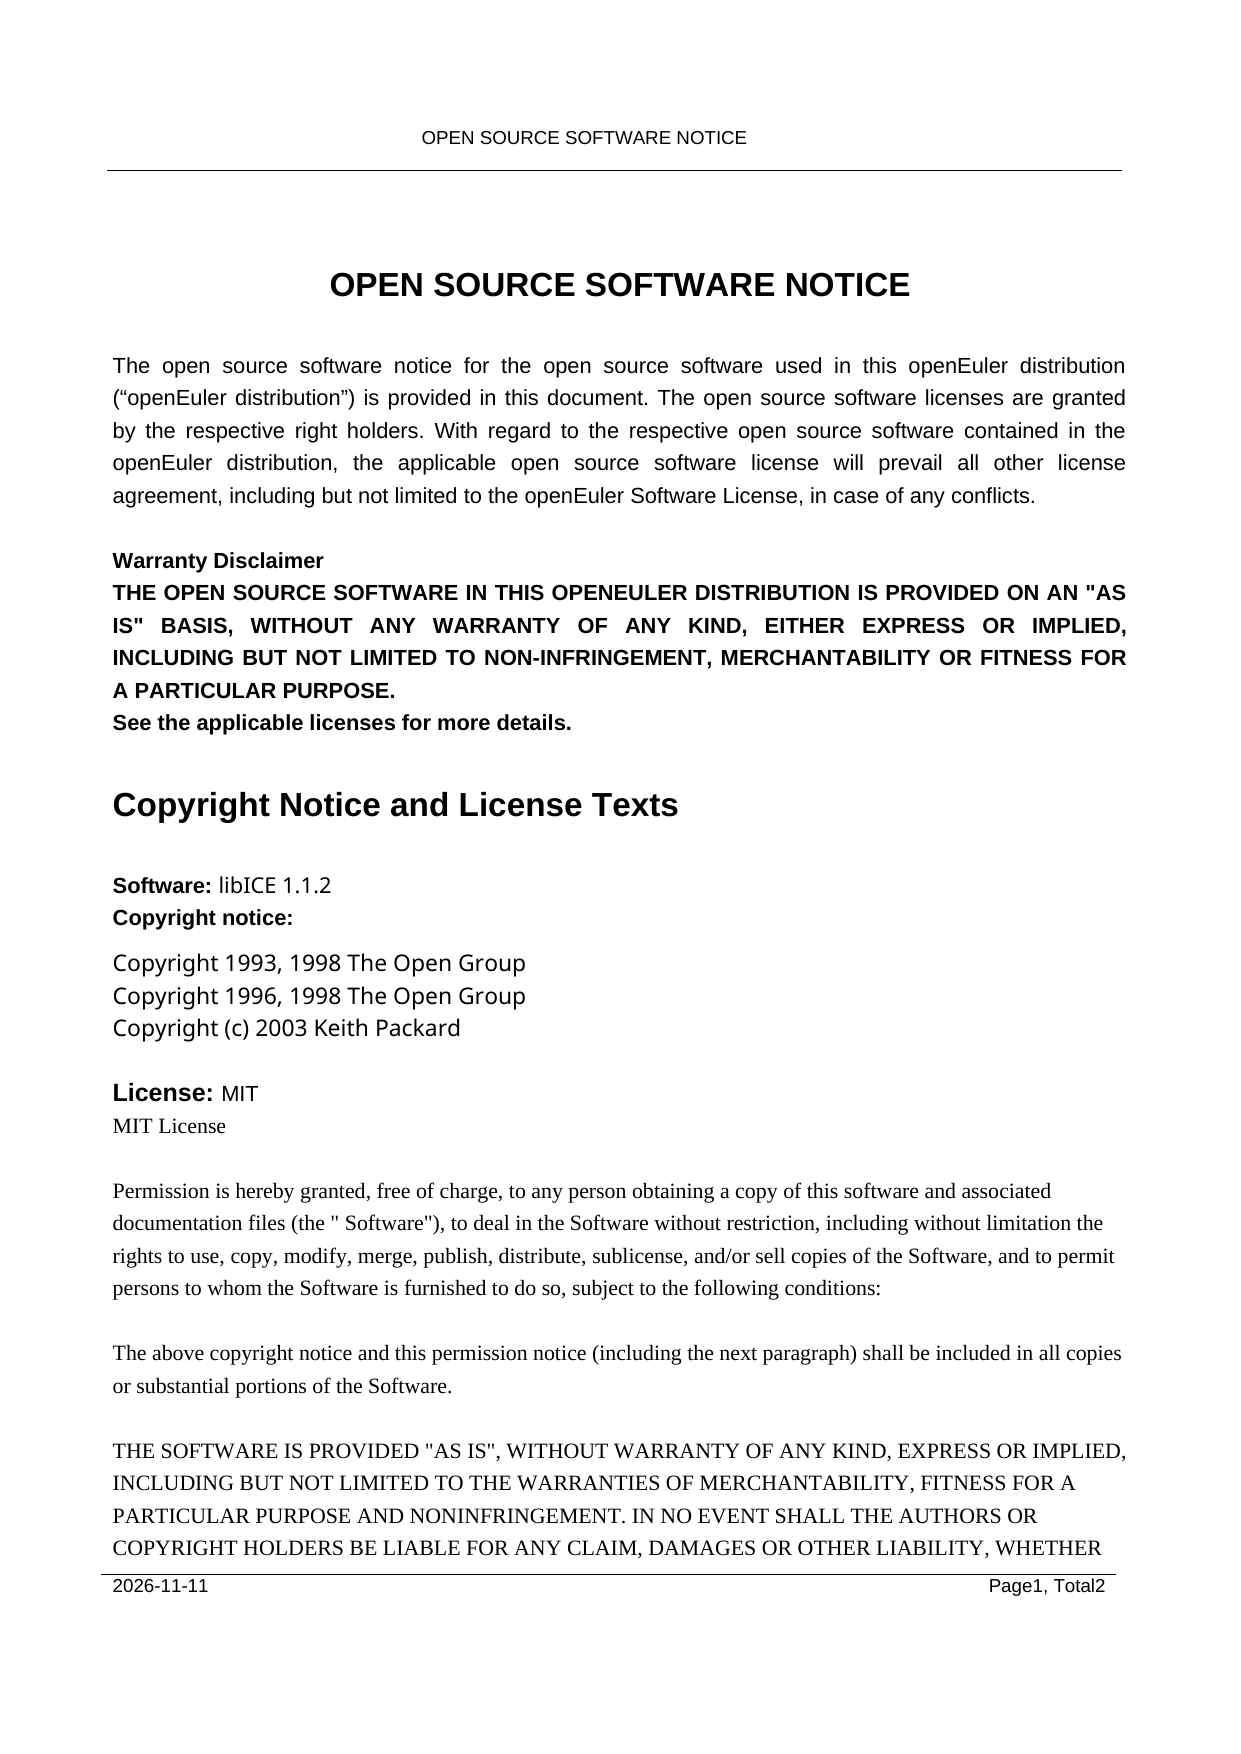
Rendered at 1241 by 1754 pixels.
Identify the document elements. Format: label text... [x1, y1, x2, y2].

text Copyright Notice and License Texts [112, 771, 1128, 836]
text Copyright notice: [112, 901, 1128, 934]
text THE OPEN SOURCE SOFTWARE IN THIS OPENEULER DISTRIBUTION IS PROVIDED ON AN "AS IS" BASIS, WITHOUT ANY WARRANTY OF ANY KIND, EITHER EXPRESS OR IMPLIED, INCLUDING BUT NOT LIMITED TO NON-INFRINGEMENT, MERCHANTABILITY OR FITNESS FOR A PARTICULAR PURPOSE. See the applicable licenses for more details. [112, 576, 1128, 739]
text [112, 1109, 1128, 1564]
text OPEN SOURCE SOFTWARE NOTICE [112, 251, 1128, 316]
text License: MIT [112, 1077, 1128, 1109]
text Copyright 1993, 1998 The Open Group Copyright 1996, 1998 The Open Group Copyright (c) 2003 Keith Packard [112, 947, 1128, 1077]
text The open source software notice for the open source software used in this openEuler distribution (“openEuler distribution”) is provided in this document. The open source software licenses are granted by the respective right holders. With regard to the respective open source software contained in the openEuler distribution, the applicable open source software license will prevail all other license agreement, including but not limited to the openEuler Software License, in case of any conflicts. [112, 349, 1128, 511]
title Software: libICE 1.1.2 [112, 869, 1128, 901]
text Warranty Disclaimer [112, 544, 1128, 576]
